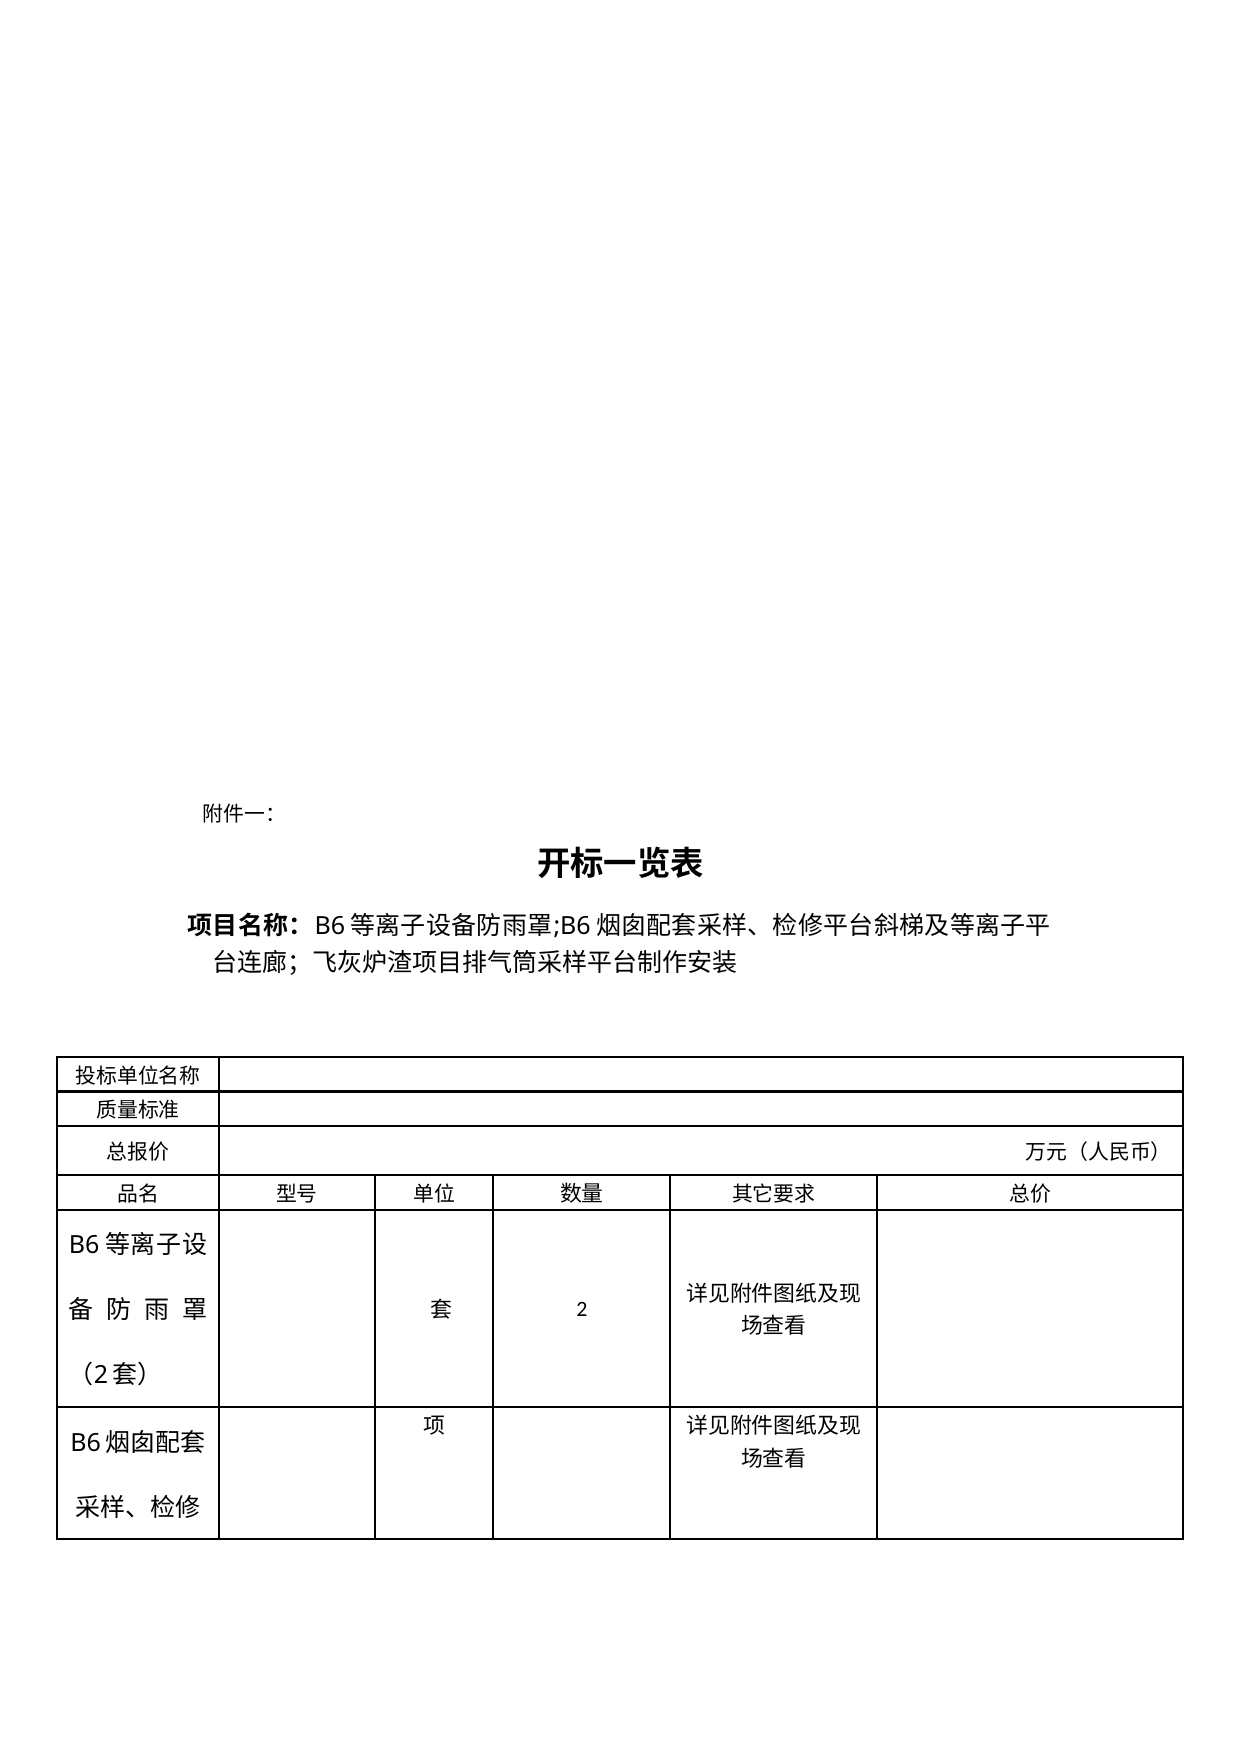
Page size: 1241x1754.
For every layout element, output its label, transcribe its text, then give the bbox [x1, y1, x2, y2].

table_cell 质量标准 [58, 1093, 218, 1125]
table_cell [878, 1211, 1182, 1406]
text 项目名称：B6等离子设备防雨罩;B6烟囱配套采样、检修平台斜梯及等离子平台连廊；飞灰炉渣项目排气筒采样平台制作安装 [187, 906, 1053, 978]
table_cell 数量 [494, 1176, 669, 1208]
table_cell [494, 1408, 669, 1538]
table_cell 2 [494, 1211, 669, 1406]
table_cell 详见附件图纸及现场查看 [671, 1211, 876, 1406]
table_cell 详见附件图纸及现场查看 [671, 1408, 876, 1538]
table_cell B6等离子设备防雨罩（2套） [58, 1211, 218, 1406]
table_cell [58, 1408, 218, 1538]
text 开标一览表 [187, 828, 1053, 893]
table_cell 单位 [376, 1176, 492, 1208]
table_cell [220, 1211, 374, 1406]
table_header [220, 1058, 1182, 1090]
table_header 投标单位名称 [58, 1058, 218, 1090]
text 附件一： [187, 796, 1053, 828]
table_cell 总报价 [58, 1127, 218, 1174]
table_cell 项 [376, 1408, 492, 1538]
table_cell 总价 [878, 1176, 1182, 1208]
table_cell 万元（人民币） [220, 1127, 1182, 1174]
table_cell 品名 [58, 1176, 218, 1208]
table_cell [878, 1408, 1182, 1538]
table_cell 型号 [220, 1176, 374, 1208]
table_cell 套 [376, 1211, 492, 1406]
table_cell [220, 1408, 374, 1538]
table_cell [220, 1093, 1182, 1125]
table_cell 其它要求 [671, 1176, 876, 1208]
